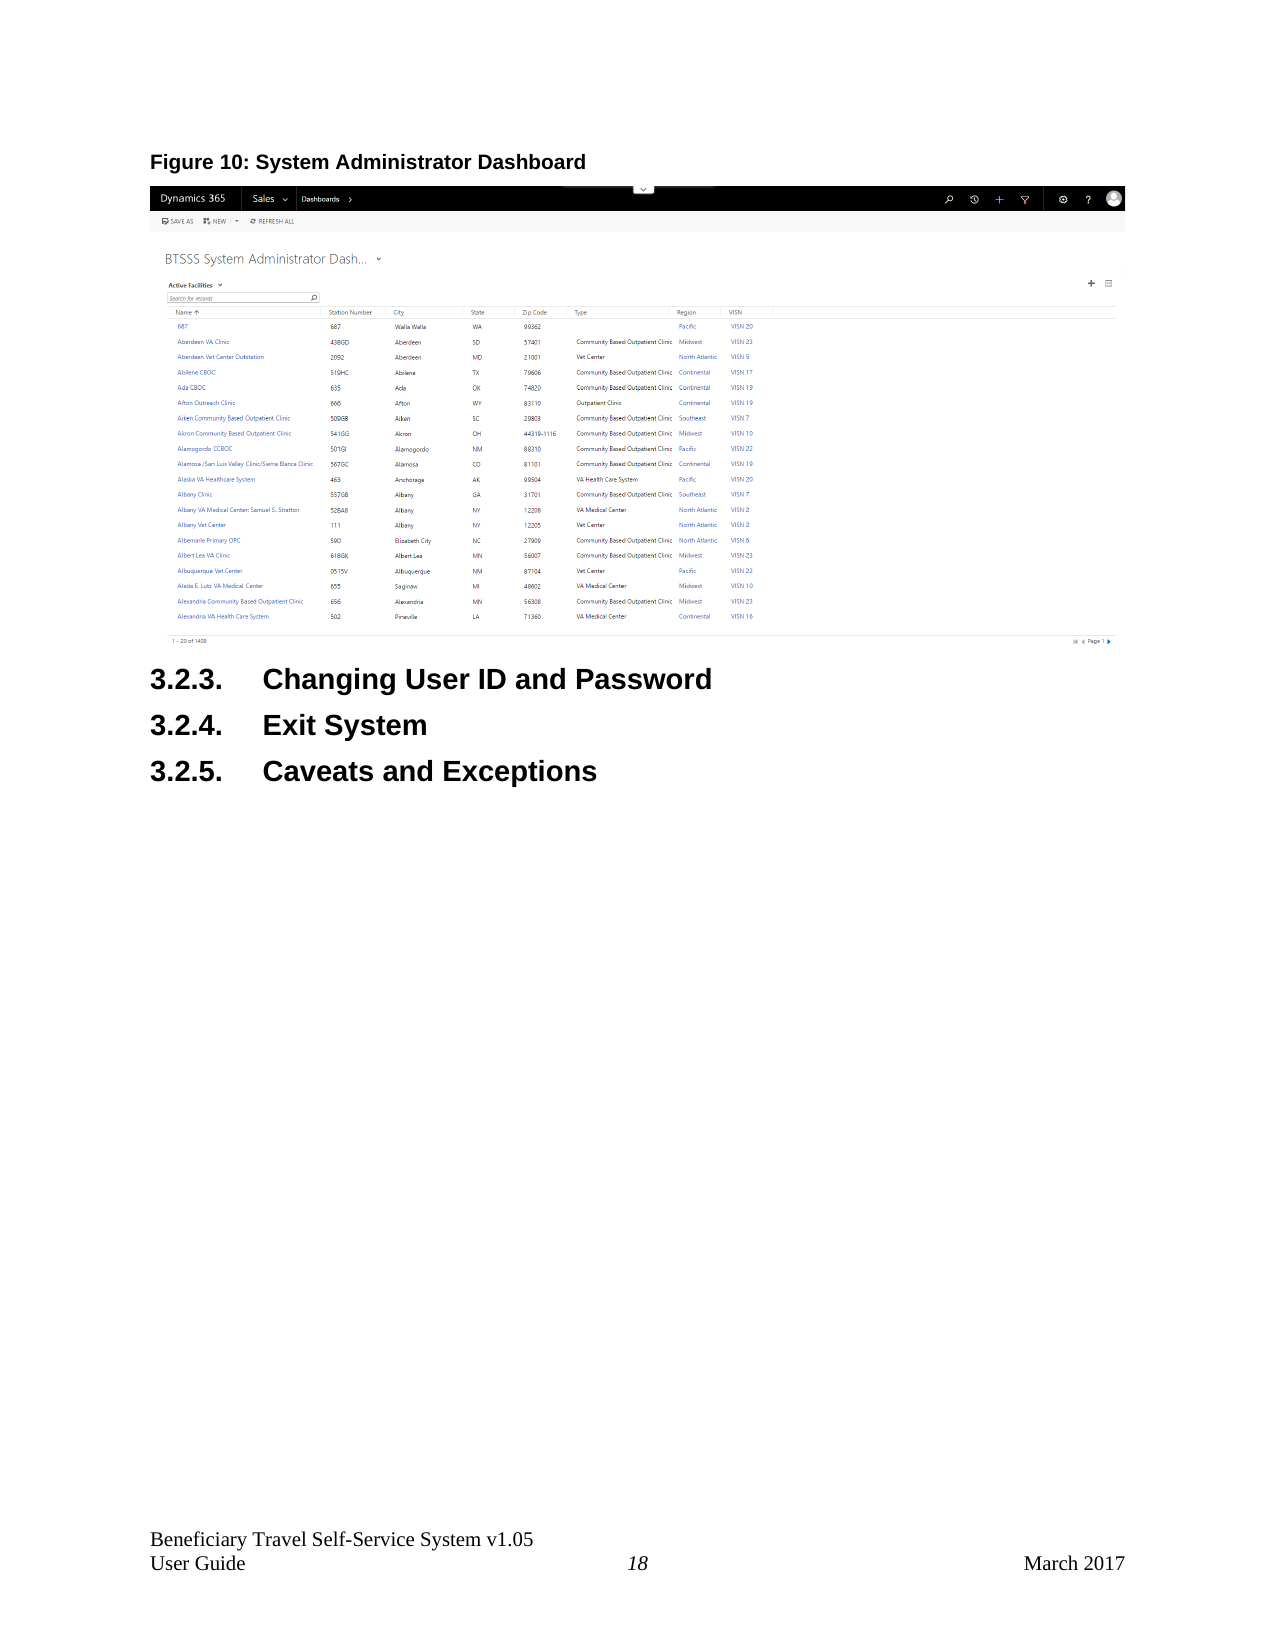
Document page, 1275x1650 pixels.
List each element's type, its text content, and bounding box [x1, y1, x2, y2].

subtitle Exit System [150, 708, 1125, 741]
picture [150, 186, 1125, 650]
text Figure 10: System Administrator Dashboard [150, 150, 1125, 174]
subtitle Caveats and Exceptions [150, 754, 1125, 787]
subtitle Changing User ID and Password [150, 662, 1125, 695]
